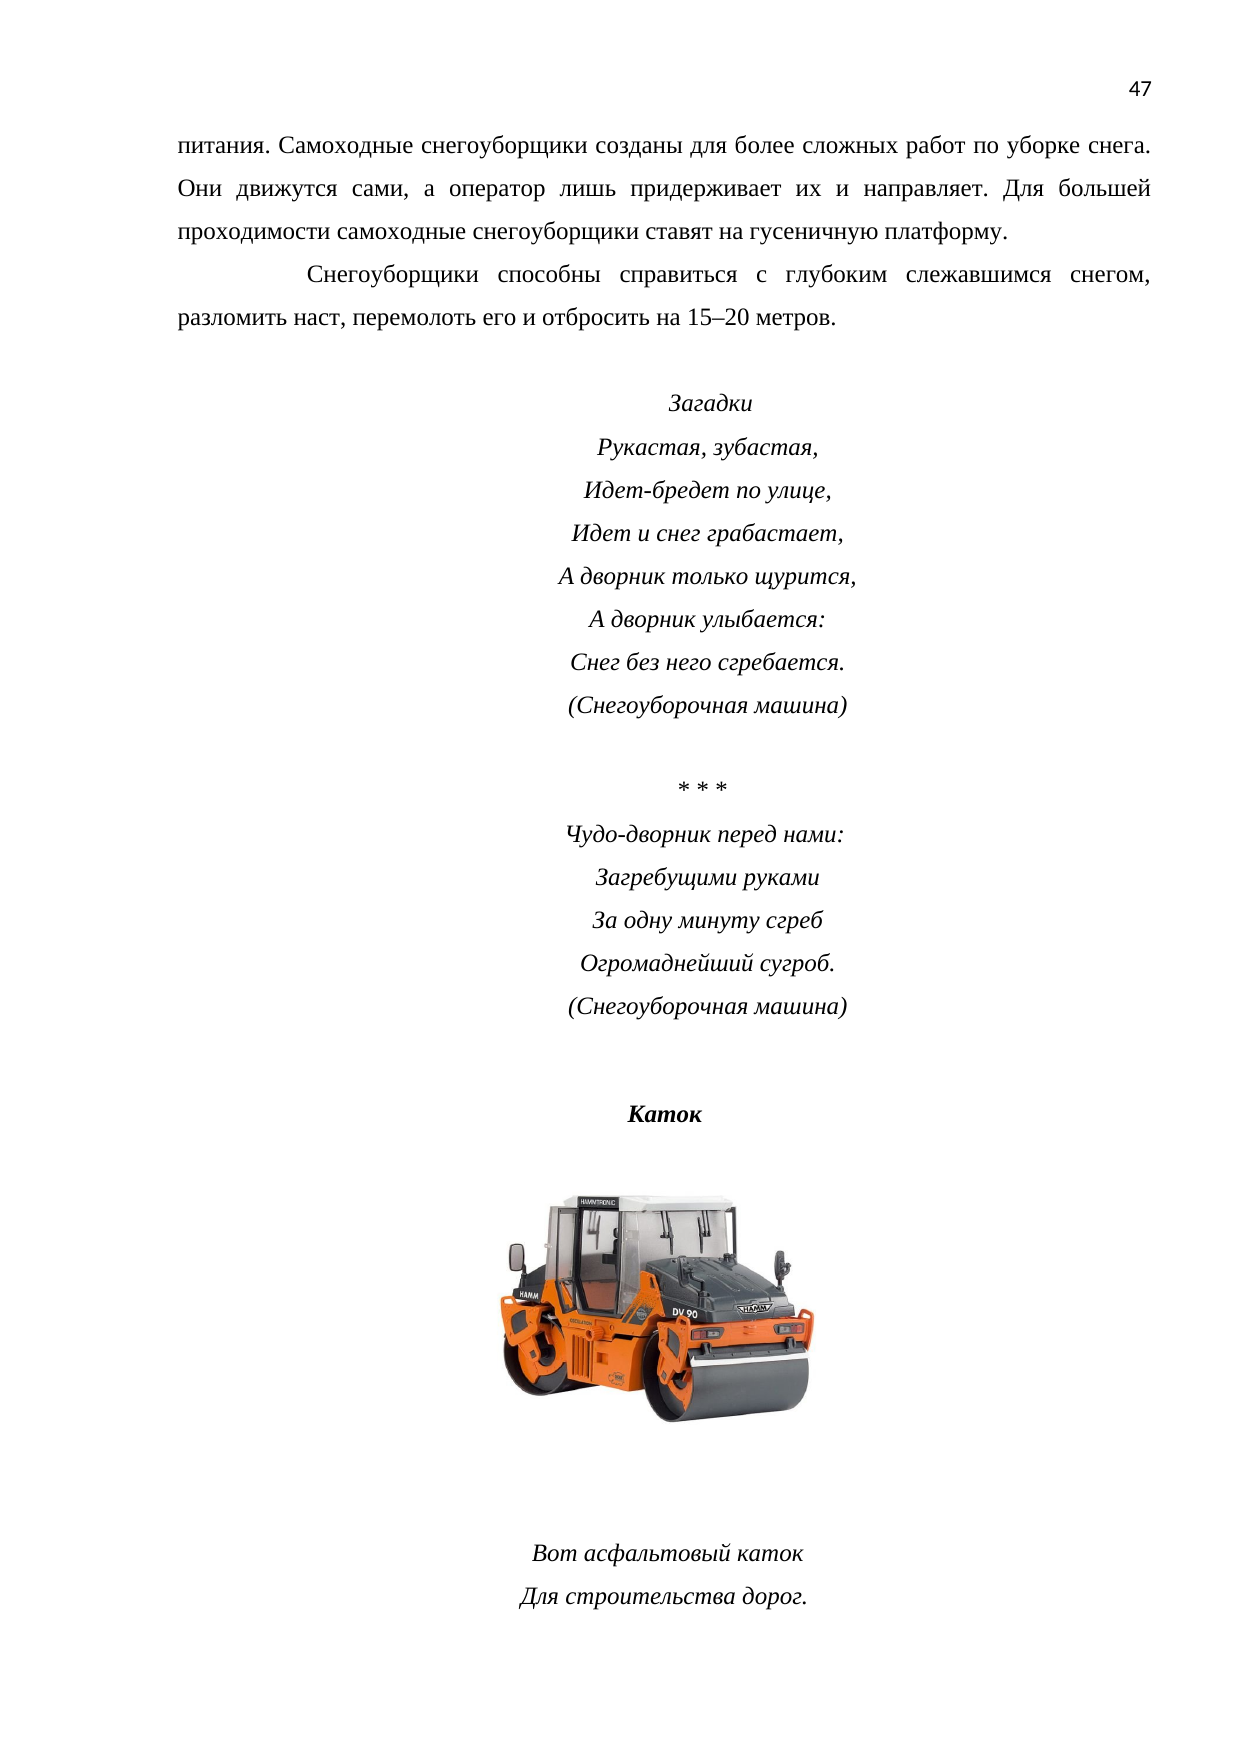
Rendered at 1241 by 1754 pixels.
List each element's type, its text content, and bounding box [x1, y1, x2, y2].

text Чудо-дворник перед нами: [177, 819, 1152, 847]
text Загадки [177, 388, 1152, 417]
text (Снегоуборочная машина) [177, 690, 1152, 719]
text А дворник улыбается: [177, 604, 1152, 633]
text * * * [177, 776, 1152, 804]
picture [459, 1165, 870, 1458]
text Снегоуборщики способны справиться с глубоким слежавшимся снегом, разломить наст, перемолоть его и отбросить на 15–20 метров. [177, 259, 1152, 331]
text Идет и снег грабастает, [177, 518, 1152, 547]
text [177, 130, 1152, 245]
text Огромаднейший сугроб. [177, 948, 1152, 977]
text Каток [177, 1099, 1152, 1128]
text За одну минуту сгреб [177, 905, 1152, 934]
text Снег без него сгребается. [177, 647, 1152, 676]
text А дворник только щурится, [177, 561, 1152, 590]
text Для строительства дорог. [177, 1581, 1152, 1610]
text (Снегоуборочная машина) [177, 991, 1152, 1020]
text Вот асфальтовый каток [177, 1538, 1152, 1567]
text Рукастая, зубастая, [177, 432, 1152, 460]
text Загребущими руками [177, 862, 1152, 891]
text Идет-бредет по улице, [177, 475, 1152, 503]
